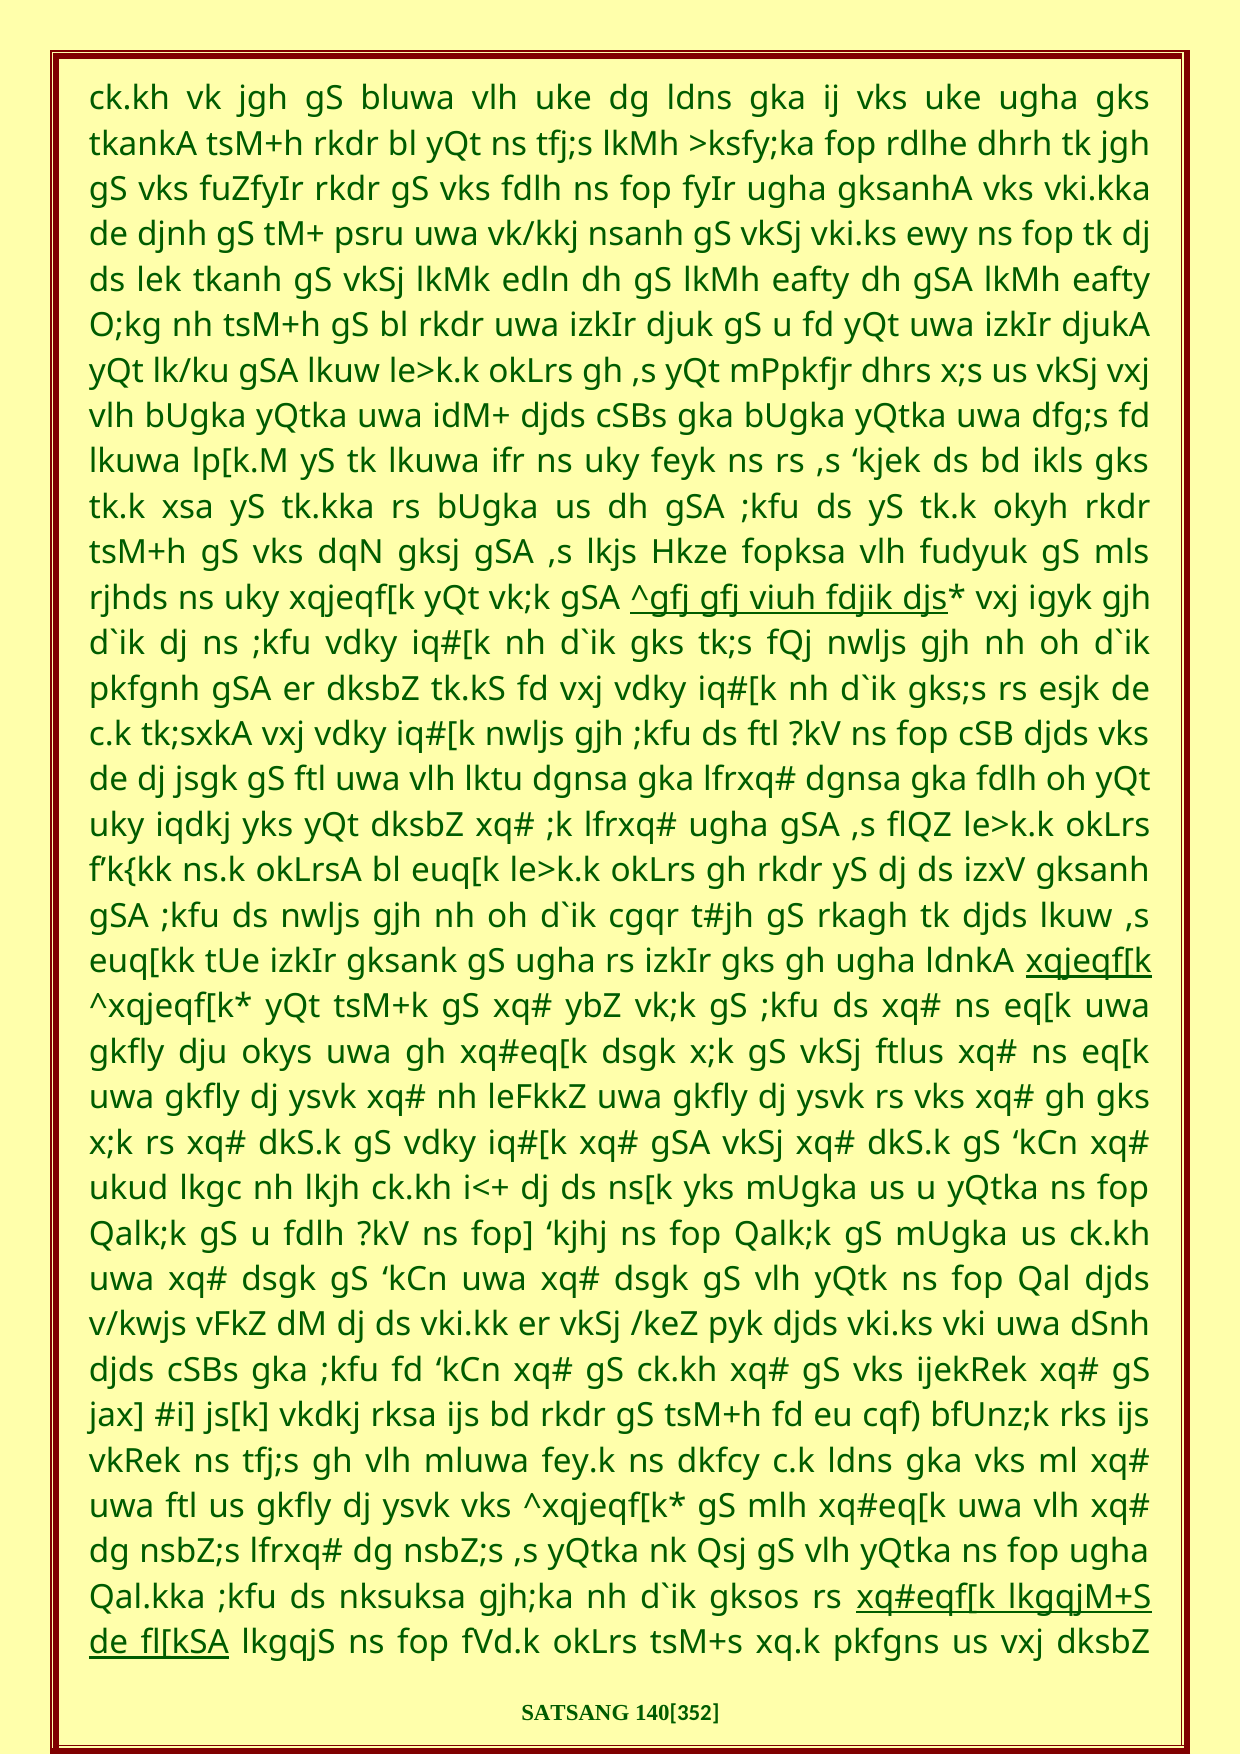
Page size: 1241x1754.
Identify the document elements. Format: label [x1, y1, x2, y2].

text [89, 74, 1152, 1663]
